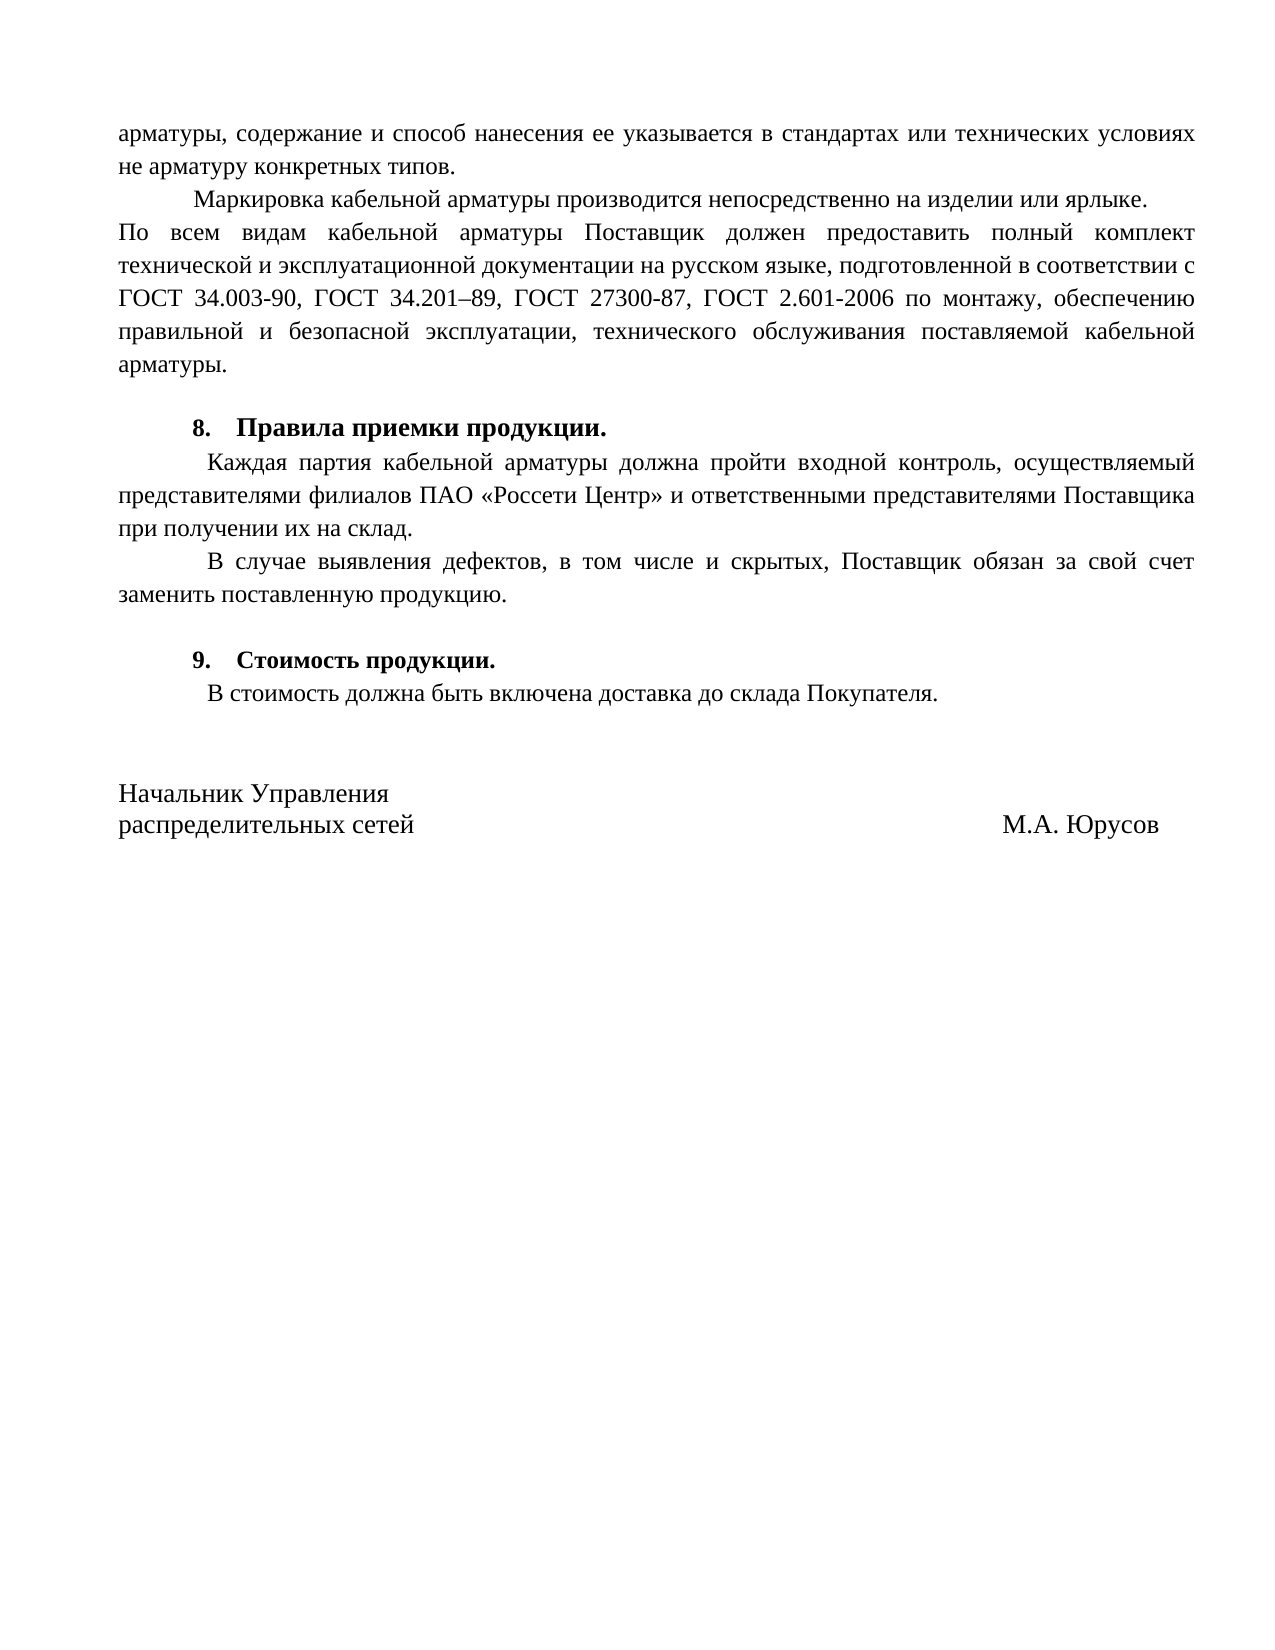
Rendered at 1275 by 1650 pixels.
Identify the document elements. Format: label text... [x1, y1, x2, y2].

list Правила приемки продукции. [192, 411, 1196, 442]
text Начальник Управления [118, 777, 1196, 808]
list В случае выявления дефектов, в том числе и скрытых, Поставщик обязан за свой счет заменить поставленную продукцию. [118, 546, 1196, 608]
text Каждая партия кабельной арматуры должна пройти входной контроль, осуществляемый представителями филиалов ПАО «Россети Центр» и ответственными представителями Поставщика при получении их на склад. [118, 447, 1196, 542]
list По всем видам кабельной арматуры Поставщик должен предоставить полный комплект технической и эксплуатационной документации на русском языке, подготовленной в соответствии с ГОСТ 34.003-90, ГОСТ 34.201–89, ГОСТ 27300-87, ГОСТ 2.601-2006 по монтажу, обеспечению правильной и безопасной эксплуатации, технического обслуживания поставляемой кабельной арматуры. [118, 217, 1196, 378]
list Маркировка кабельной арматуры производится непосредственно на изделии или ярлыке. [118, 184, 1196, 213]
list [118, 118, 1196, 180]
list В стоимость должна быть включена доставка до склада Покупателя. [118, 678, 1196, 707]
text распределительных сетей М.А. Юрусов [118, 808, 1196, 839]
list Стоимость продукции. [192, 645, 1196, 674]
